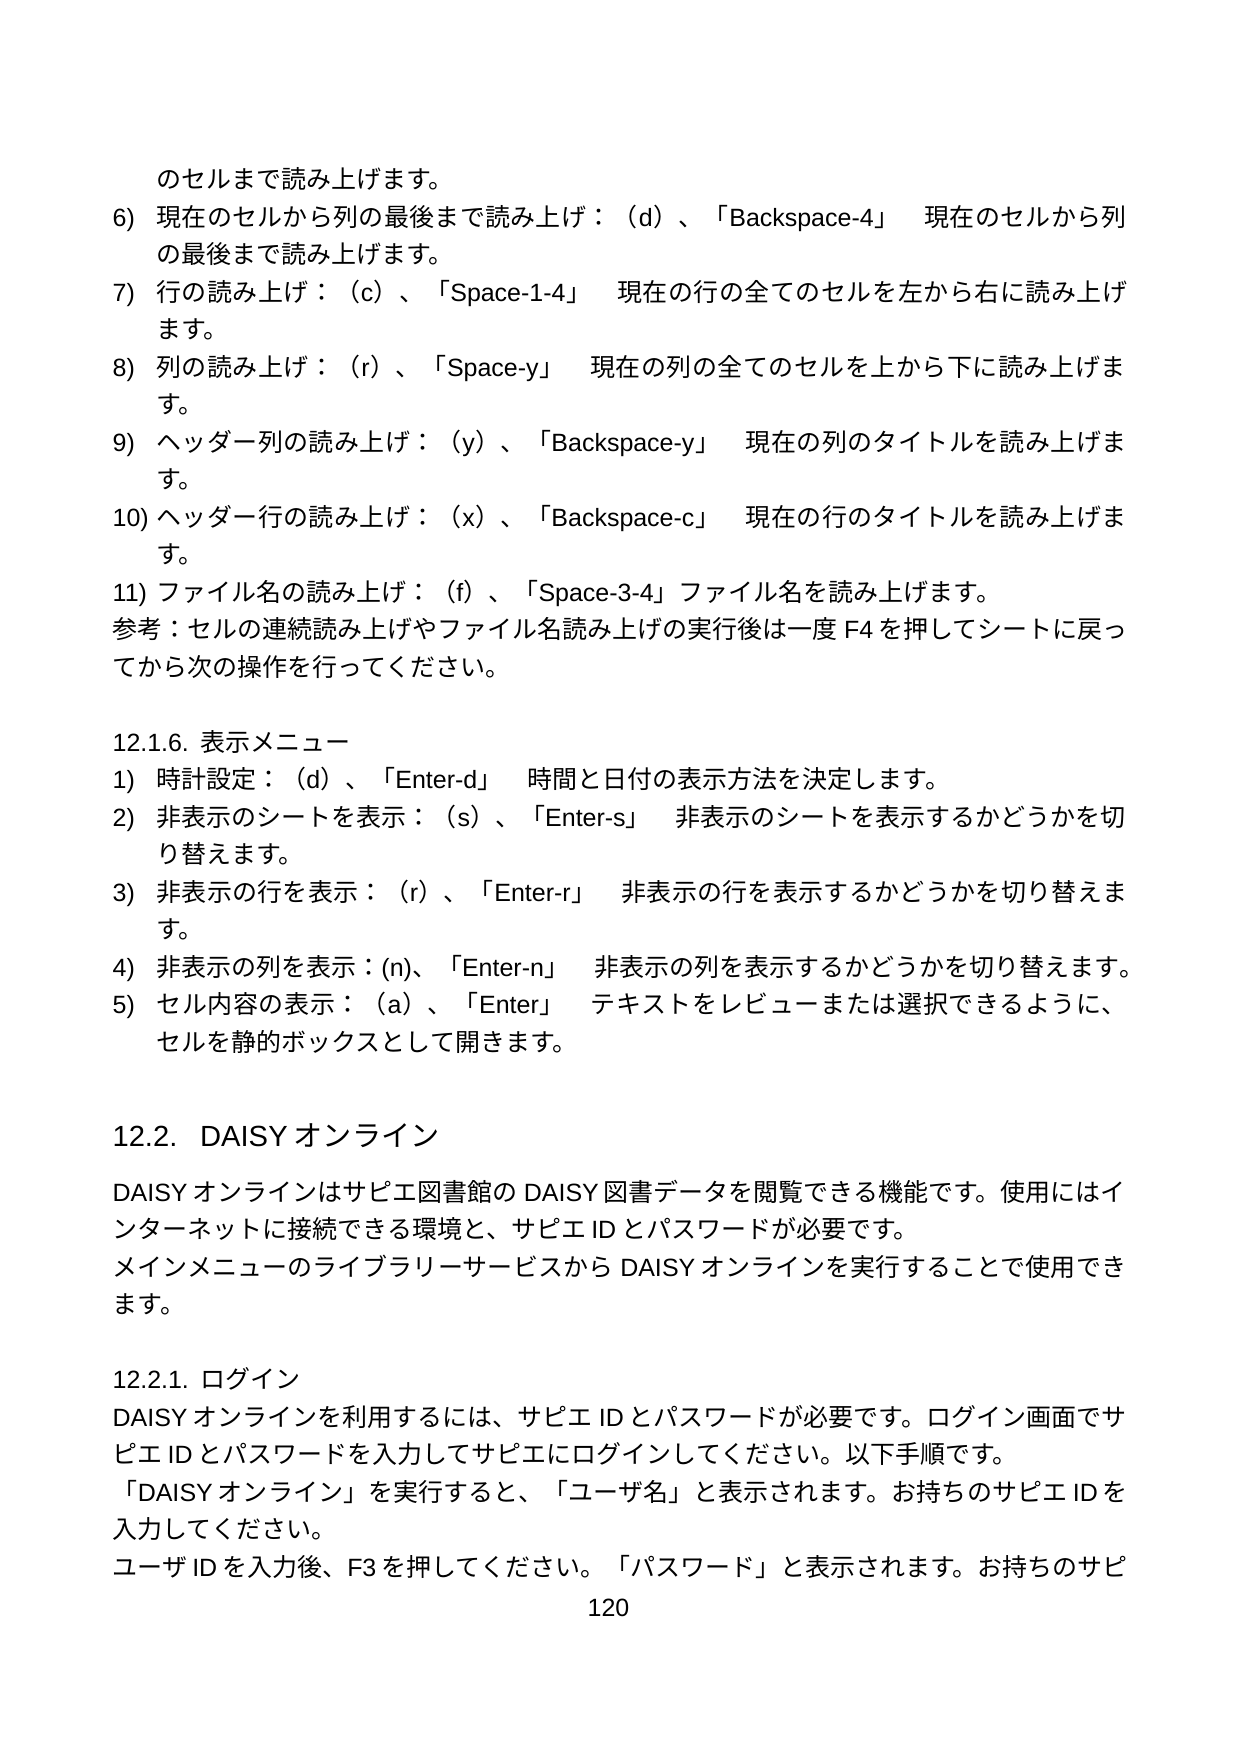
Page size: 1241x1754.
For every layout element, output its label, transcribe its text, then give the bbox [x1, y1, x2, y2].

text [112, 1547, 1128, 1584]
list 行の読み上げ：（c）、「Space-1-4」 現在の行の全てのセルを左から右に読み上げます。 [112, 272, 1128, 347]
text 「DAISYオンライン」を実行すると、「ユーザ名」と表示されます。お持ちのサピエIDを入力してください。 [112, 1472, 1128, 1547]
list ヘッダー行の読み上げ：（x）、「Backspace-c」 現在の行のタイトルを読み上げます。 [112, 497, 1128, 572]
list 非表示の行を表示：（r）、「Enter-r」 非表示の行を表示するかどうかを切り替えます。 [112, 872, 1128, 947]
text メインメニューのライブラリーサービスからDAISYオンラインを実行することで使用できます。 [112, 1247, 1128, 1322]
list ファイル名の読み上げ：（f）、「Space-3-4」ファイル名を読み上げます。 [112, 572, 1128, 609]
text 表示メニュー [112, 722, 1128, 759]
list 非表示の列を表示：(n)、「Enter-n」 非表示の列を表示するかどうかを切り替えます。 [112, 947, 1128, 984]
text DAISYオンラインを利用するには、サピエIDとパスワードが必要です。ログイン画面でサピエIDとパスワードを入力してサピエにログインしてください。以下手順です。 [112, 1397, 1128, 1472]
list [112, 159, 1128, 197]
list 時計設定：（d）、「Enter-d」 時間と日付の表示方法を決定します。 [112, 759, 1128, 797]
list ヘッダー列の読み上げ：（y）、「Backspace-y」 現在の列のタイトルを読み上げます。 [112, 422, 1128, 497]
text ログイン [112, 1359, 1128, 1397]
text DAISYオンラインはサピエ図書館のDAISY図書データを閲覧できる機能です。使用にはインターネットに接続できる環境と、サピエIDとパスワードが必要です。 [112, 1172, 1128, 1247]
subtitle DAISYオンライン [112, 1097, 1128, 1172]
list 非表示のシートを表示：（s）、「Enter-s」 非表示のシートを表示するかどうかを切り替えます。 [112, 797, 1128, 872]
list 現在のセルから列の最後まで読み上げ：（d）、「Backspace-4」 現在のセルから列の最後まで読み上げます。 [112, 197, 1128, 272]
list セル内容の表示：（a）、「Enter」 テキストをレビューまたは選択できるように、セルを静的ボックスとして開きます。 [112, 984, 1128, 1059]
list 列の読み上げ：（r）、「Space-y」 現在の列の全てのセルを上から下に読み上げます。 [112, 347, 1128, 422]
text 参考：セルの連続読み上げやファイル名読み上げの実行後は一度F4を押してシートに戻ってから次の操作を行ってください。 [112, 609, 1128, 684]
